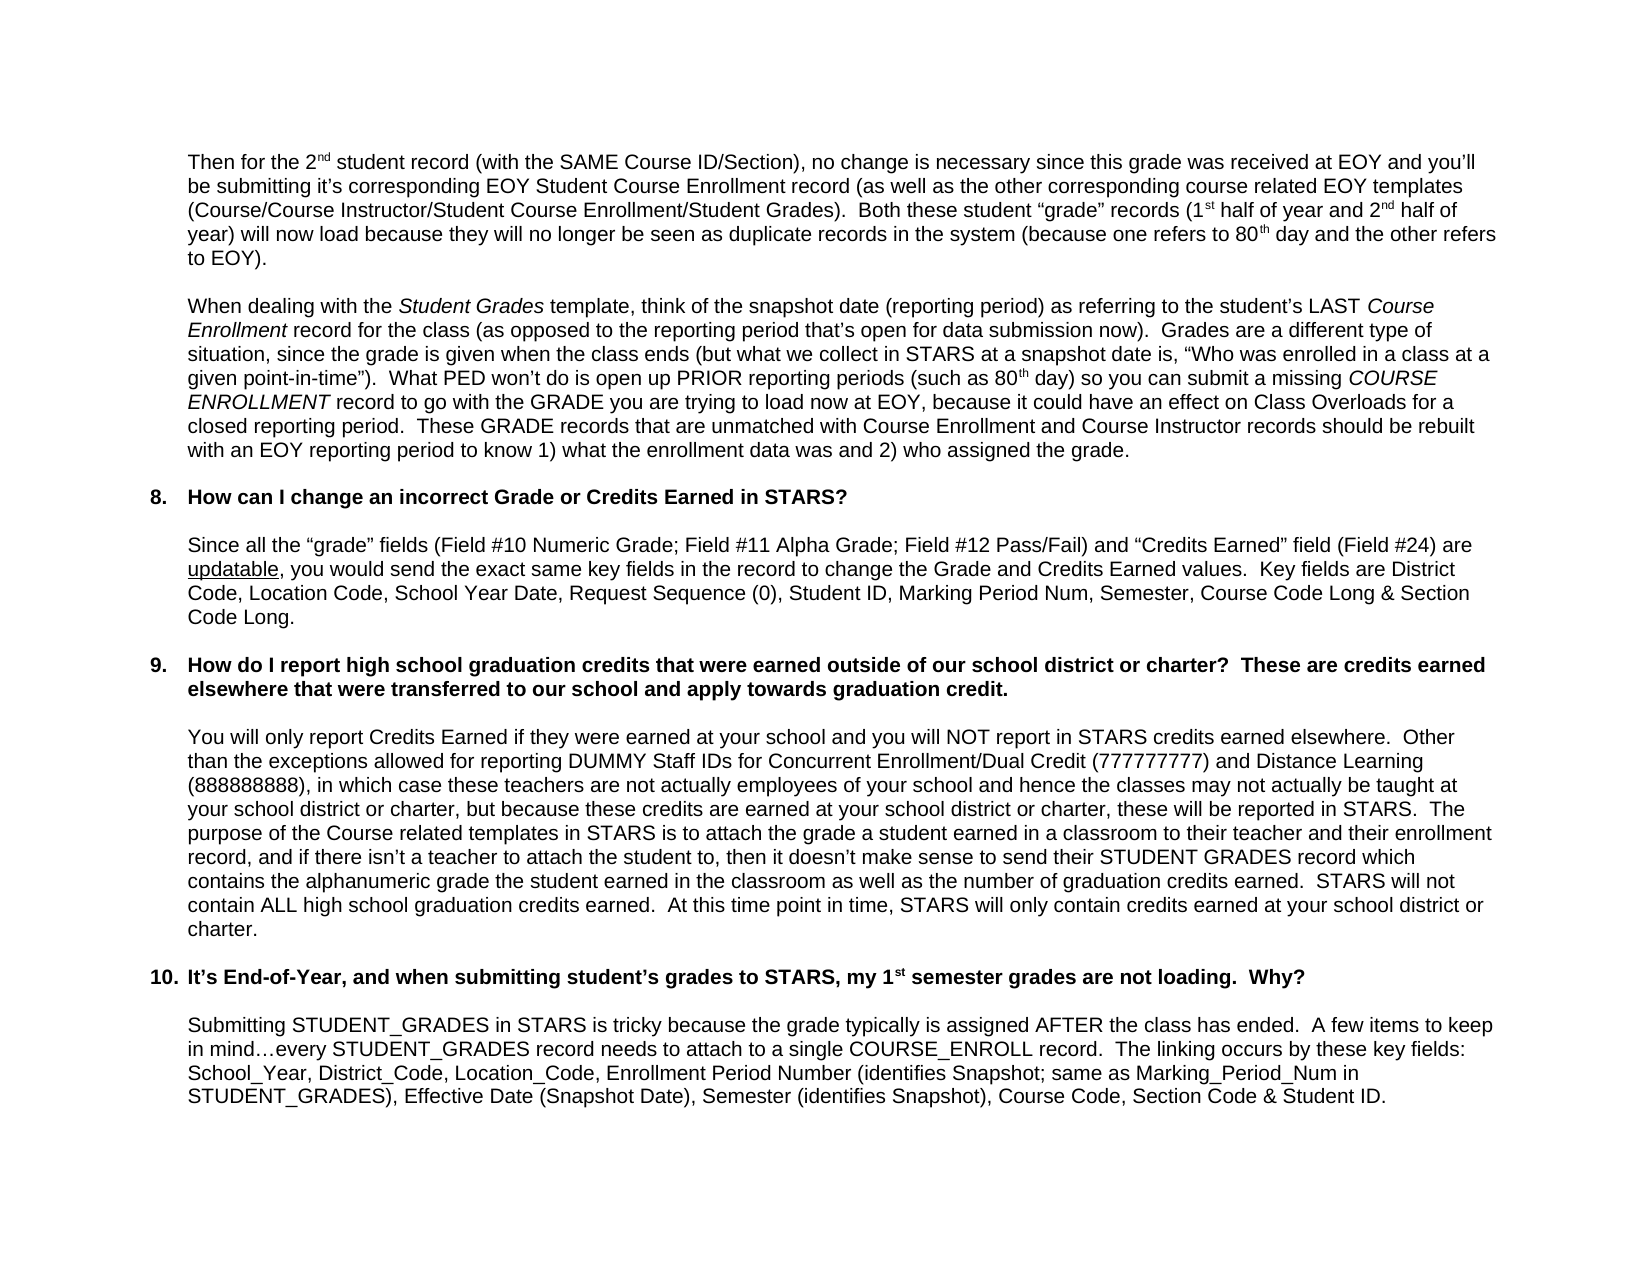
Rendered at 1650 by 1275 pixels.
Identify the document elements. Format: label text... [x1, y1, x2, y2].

text You will only report Credits Earned if they were earned at your school and you will NOT report in STARS credits earned elsewhere. Other than the exceptions allowed for reporting DUMMY Staff IDs for Concurrent Enrollment/Dual Credit (777777777) and Distance Learning (888888888), in which case these teachers are not actually employees of your school and hence the classes may not actually be taught at your school district or charter, but because these credits are earned at your school district or charter, these will be reported in STARS. The purpose of the Course related templates in STARS is to attach the grade a student earned in a classroom to their teacher and their enrollment record, and if there isn’t a teacher to attach the student to, then it doesn’t make sense to send their STUDENT GRADES record which contains the alphanumeric grade the student earned in the classroom as well as the number of graduation credits earned. STARS will not contain ALL high school graduation credits earned. At this time point in time, STARS will only contain credits earned at your school district or charter. [187, 725, 1500, 941]
list It’s End-of-Year, and when submitting student’s grades to STARS, my 1st semester grades are not loading. Why? [150, 964, 1500, 988]
list Since all the “grade” fields (Field #10 Numeric Grade; Field #11 Alpha Grade; Field #12 Pass/Fail) and “Credits Earned” field (Field #24) are updatable, you would send the exact same key fields in the record to change the Grade and Credits Earned values. Key fields are District Code, Location Code, School Year Date, Request Sequence (0), Student ID, Marking Period Num, Semester, Course Code Long & Section Code Long. [187, 533, 1500, 629]
text Submitting STUDENT_GRADES in STARS is tricky because the grade typically is assigned AFTER the class has ended. A few items to keep in mind…every STUDENT_GRADES record needs to attach to a single COURSE_ENROLL record. The linking occurs by these key fields: School_Year, District_Code, Location_Code, Enrollment Period Number (identifies Snapshot; same as Marking_Period_Num in STUDENT_GRADES), Effective Date (Snapshot Date), Semester (identifies Snapshot), Course Code, Section Code & Student ID. [187, 1012, 1500, 1108]
list When dealing with the Student Grades template, think of the snapshot date (reporting period) as referring to the student’s LAST Course Enrollment record for the class (as opposed to the reporting period that’s open for data submission now). Grades are a different type of situation, since the grade is given when the class ends (but what we collect in STARS at a snapshot date is, “Who was enrolled in a class at a given point-in-time”). What PED won’t do is open up PRIOR reporting periods (such as 80th day) so you can submit a missing COURSE ENROLLMENT record to go with the GRADE you are trying to load now at EOY, because it could have an effect on Class Overloads for a closed reporting period. These GRADE records that are unmatched with Course Enrollment and Course Instructor records should be rebuilt with an EOY reporting period to know 1) what the enrollment data was and 2) who assigned the grade. [187, 294, 1500, 461]
list How do I report high school graduation credits that were earned outside of our school district or charter? These are credits earned elsewhere that were transferred to our school and apply towards graduation credit. [150, 653, 1500, 701]
list How can I change an incorrect Grade or Credits Earned in STARS? [150, 485, 1500, 509]
list Then for the 2nd student record (with the SAME Course ID/Section), no change is necessary since this grade was received at EOY and you’ll be submitting it’s corresponding EOY Student Course Enrollment record (as well as the other corresponding course related EOY templates (Course/Course Instructor/Student Course Enrollment/Student Grades). Both these student “grade” records (1st half of year and 2nd half of year) will now load because they will no longer be seen as duplicate records in the system (because one refers to 80th day and the other refers to EOY). [187, 150, 1500, 270]
